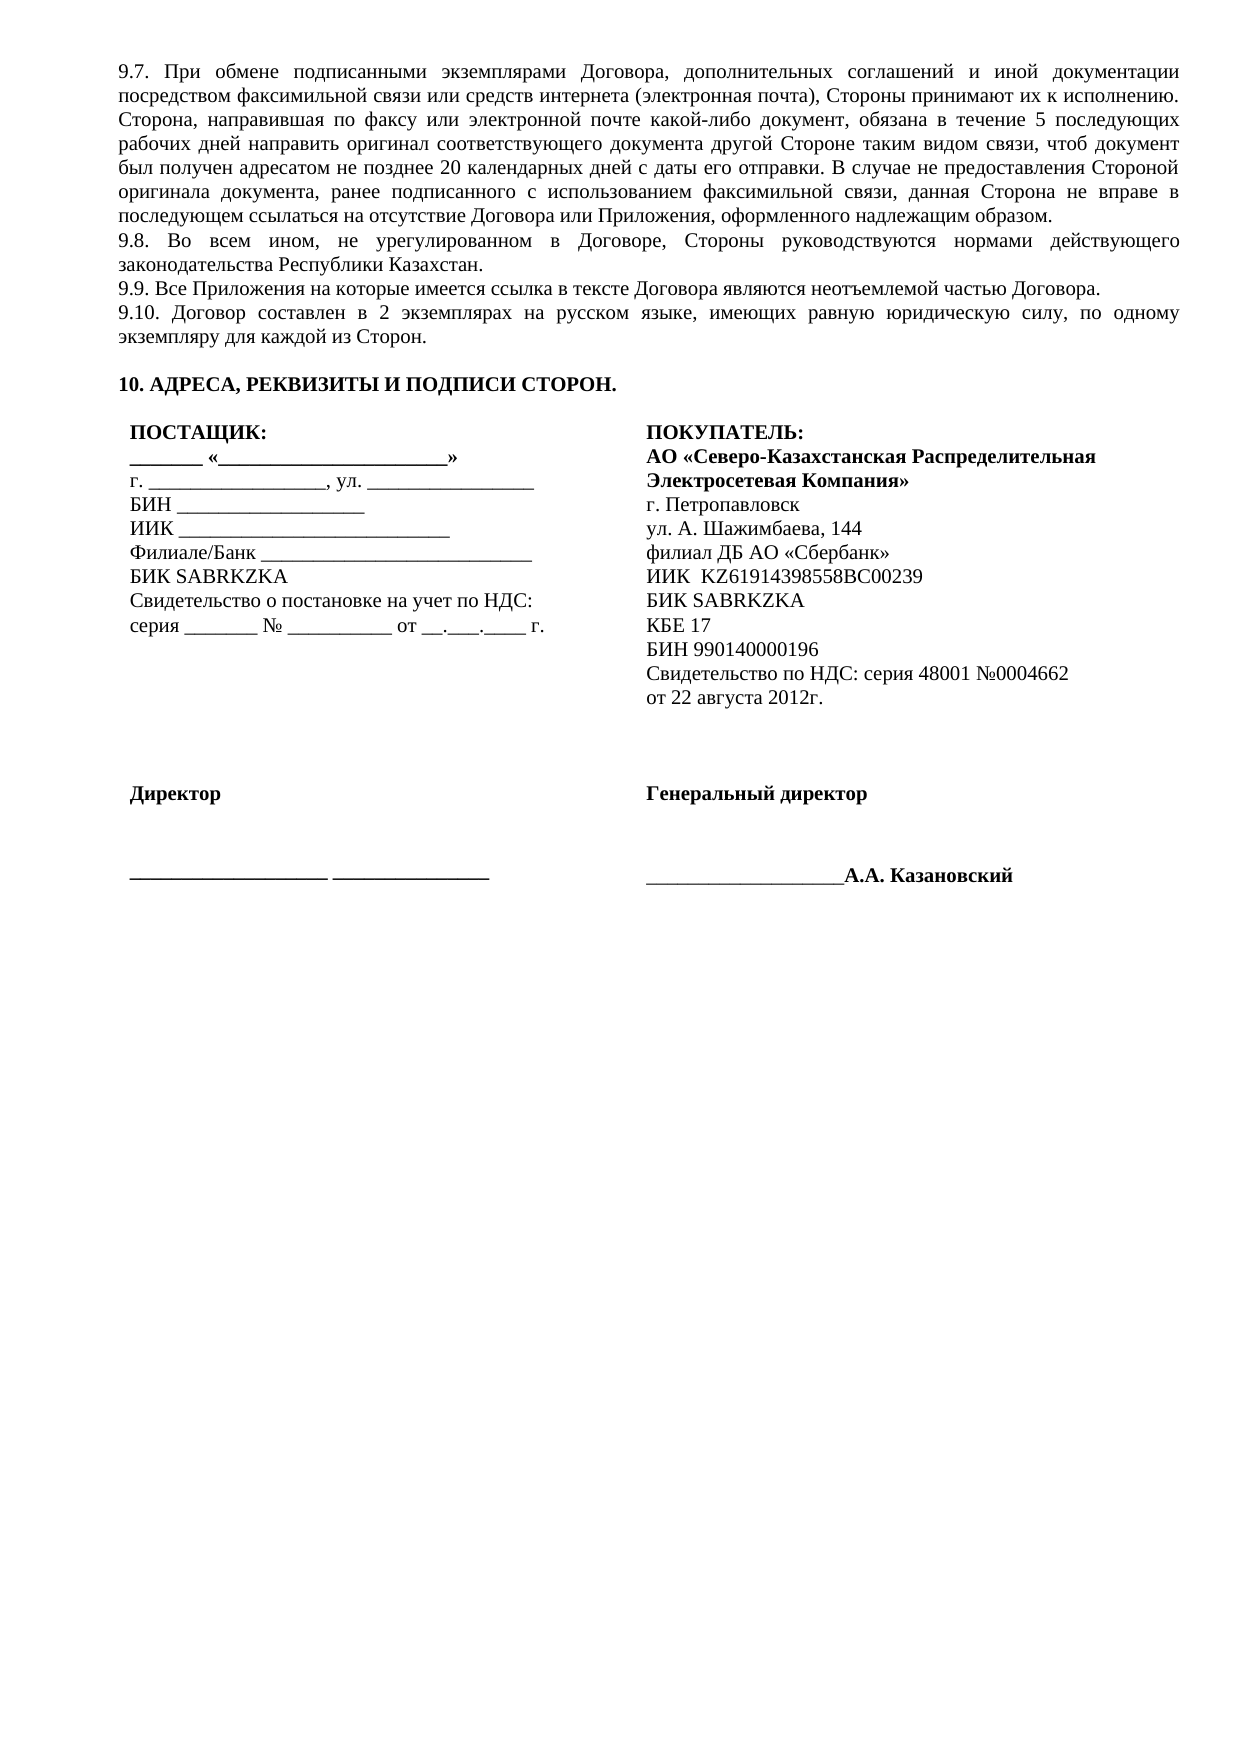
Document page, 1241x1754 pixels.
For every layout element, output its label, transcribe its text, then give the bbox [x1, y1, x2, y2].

text 9.8. Во всем ином, не урегулированном в Договоре, Стороны руководствуются нормами действующего законодательства Республики Казахстан. [118, 227, 1181, 276]
text 9.7. При обмене подписанными экземплярами Договора, дополнительных соглашений и иной документации посредством факсимильной связи или средств интернета (электронная почта), Стороны принимают их к исполнению. Сторона, направившая по факсу или электронной почте какой-либо документ, обязана в течение 5 последующих рабочих дней направить оригинал соответствующего документа другой Стороне таким видом связи, чтоб документ был получен адресатом не позднее 20 календарных дней с даты его отправки. В случае не предоставления Стороной оригинала документа, ранее подписанного с использованием факсимильной связи, данная Сторона не вправе в последующем ссылаться на отсутствие Договора или Приложения, оформленного надлежащим образом. [118, 59, 1181, 227]
text 10. АДРЕСА, РЕКВИЗИТЫ И ПОДПИСИ СТОРОН. [118, 372, 1181, 396]
text 9.9. Все Приложения на которые имеется ссылка в тексте Договора являются неотъемлемой частью Договора. [118, 276, 1181, 300]
table_header ПОСТАЩИК: _______ «______________________» г. _________________, ул. ________________ БИН __________________ ИИК __________________________ Филиале/Банк __________________________ БИК SABRKZKA Свидетельство о постановке на учет по НДС: серия _______ № __________ от __.___.____ г. Директор ___________________ _______________ [118, 420, 635, 911]
text 9.10. Договор составлен в 2 экземплярах на русском языке, имеющих равную юридическую силу, по одному экземпляру для каждой из Сторон. [118, 300, 1181, 348]
table_header ПОКУПАТЕЛЬ: АО «Северо-Казахстанская Распределительная Электросетевая Компания» г. Петропавловск ул. А. Шажимбаева, 144 филиал ДБ АО «Сбербанк» ИИК KZ61914398558BC00239 БИК SABRKZKA КБЕ 17 БИН 990140000196 Свидетельство по НДС: серия 48001 №0004662 от 22 августа 2012г. Генеральный директор ___________________А.А. Казановский [635, 420, 1192, 911]
